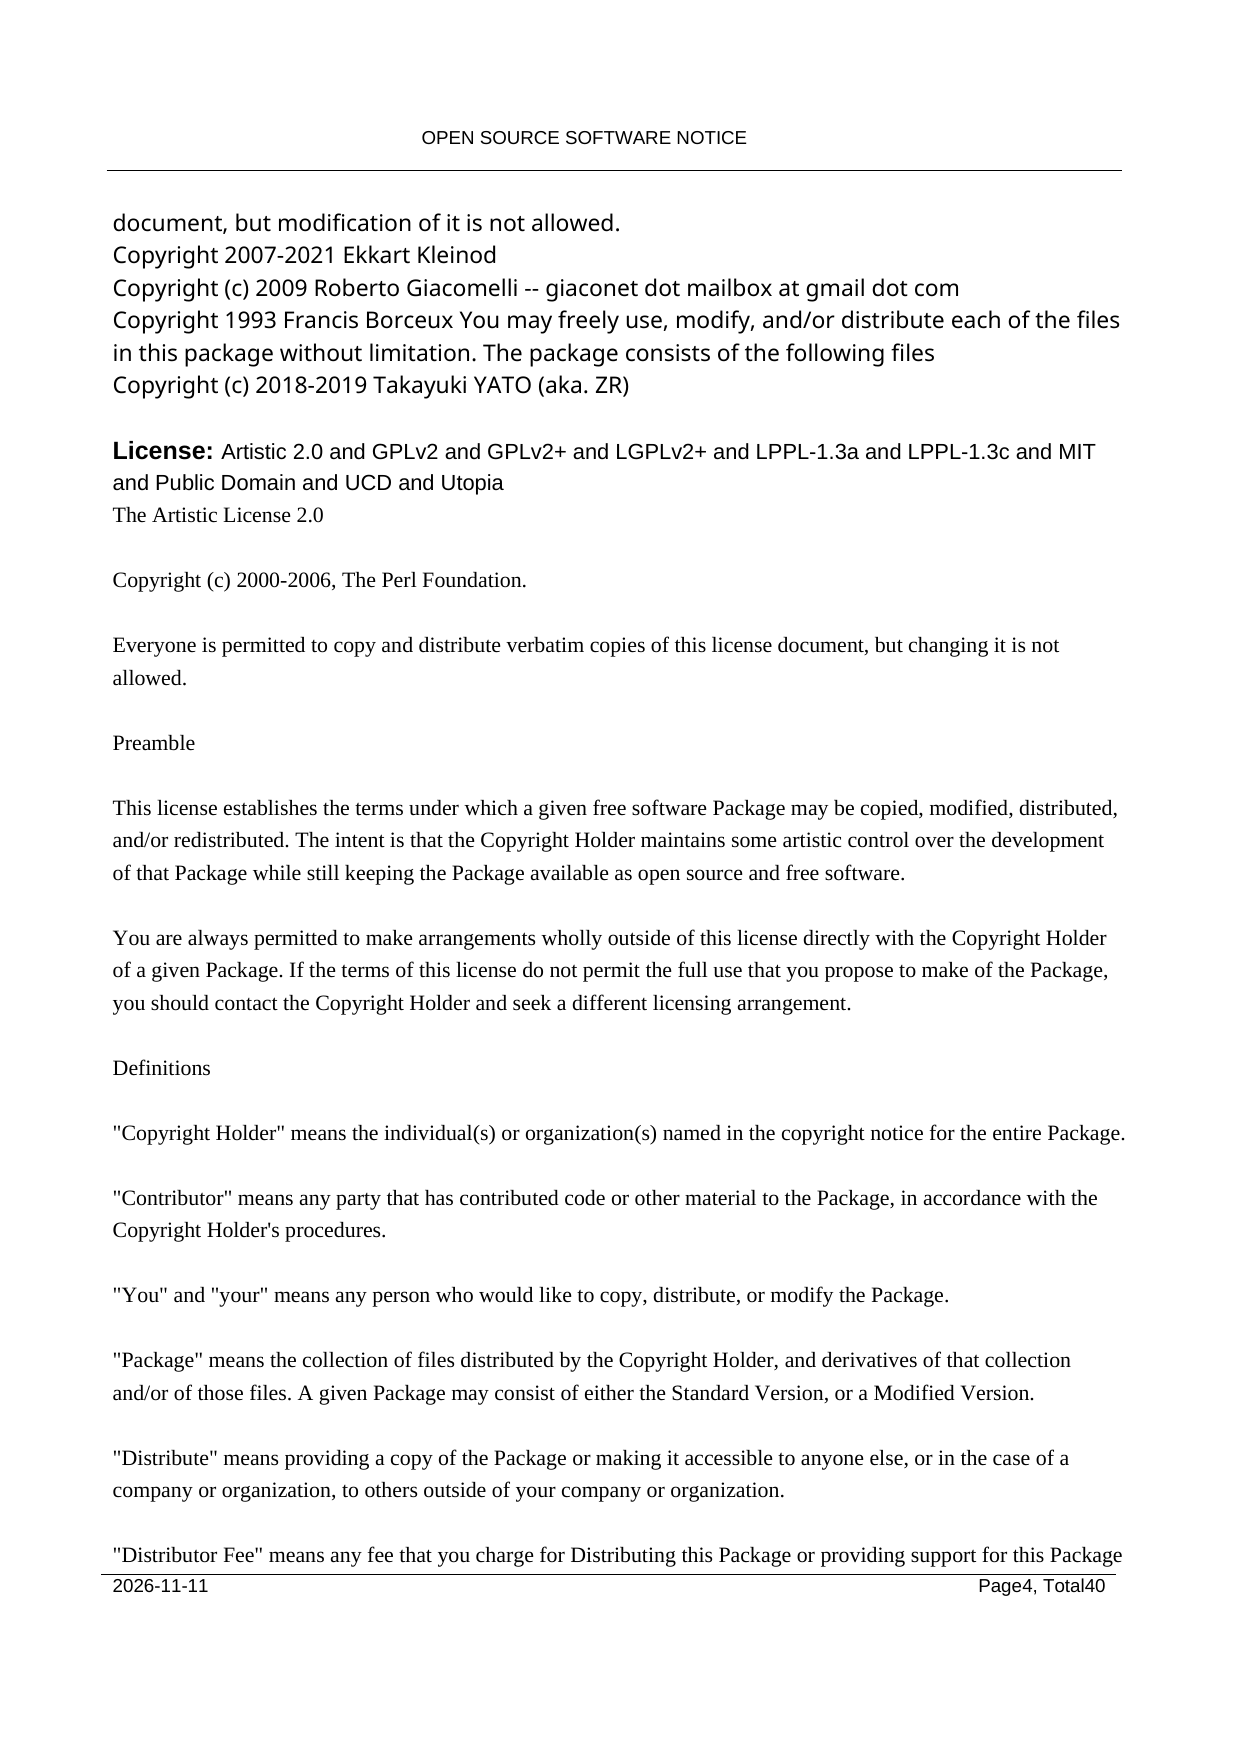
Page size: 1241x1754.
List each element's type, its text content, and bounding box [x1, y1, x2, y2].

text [112, 1539, 1128, 1571]
text Copyright (c) 2000-2006, The Perl Foundation. [112, 564, 1128, 596]
text The Artistic License 2.0 [112, 499, 1128, 531]
text "Package" means the collection of files distributed by the Copyright Holder, and derivatives of that collection and/or of those files. A given Package may consist of either the Standard Version, or a Modified Version. [112, 1344, 1128, 1409]
text Definitions [112, 1051, 1128, 1084]
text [112, 206, 1128, 434]
text Preamble [112, 726, 1128, 759]
text "Contributor" means any party that has contributed code or other material to the Package, in accordance with the Copyright Holder's procedures. [112, 1181, 1128, 1246]
text Everyone is permitted to copy and distribute verbatim copies of this license document, but changing it is not allowed. [112, 629, 1128, 694]
text "You" and "your" means any person who would like to copy, distribute, or modify the Package. [112, 1279, 1128, 1311]
text This license establishes the terms under which a given free software Package may be copied, modified, distributed, and/or redistributed. The intent is that the Copyright Holder maintains some artistic control over the development of that Package while still keeping the Package available as open source and free software. [112, 791, 1128, 889]
text "Distribute" means providing a copy of the Package or making it accessible to anyone else, or in the case of a company or organization, to others outside of your company or organization. [112, 1441, 1128, 1506]
text "Copyright Holder" means the individual(s) or organization(s) named in the copyright notice for the entire Package. [112, 1116, 1128, 1149]
text License: Artistic 2.0 and GPLv2 and GPLv2+ and LGPLv2+ and LPPL-1.3a and LPPL-1.3c and MIT and Public Domain and UCD and Utopia [112, 434, 1128, 499]
text You are always permitted to make arrangements wholly outside of this license directly with the Copyright Holder of a given Package. If the terms of this license do not permit the full use that you propose to make of the Package, you should contact the Copyright Holder and seek a different licensing arrangement. [112, 921, 1128, 1019]
